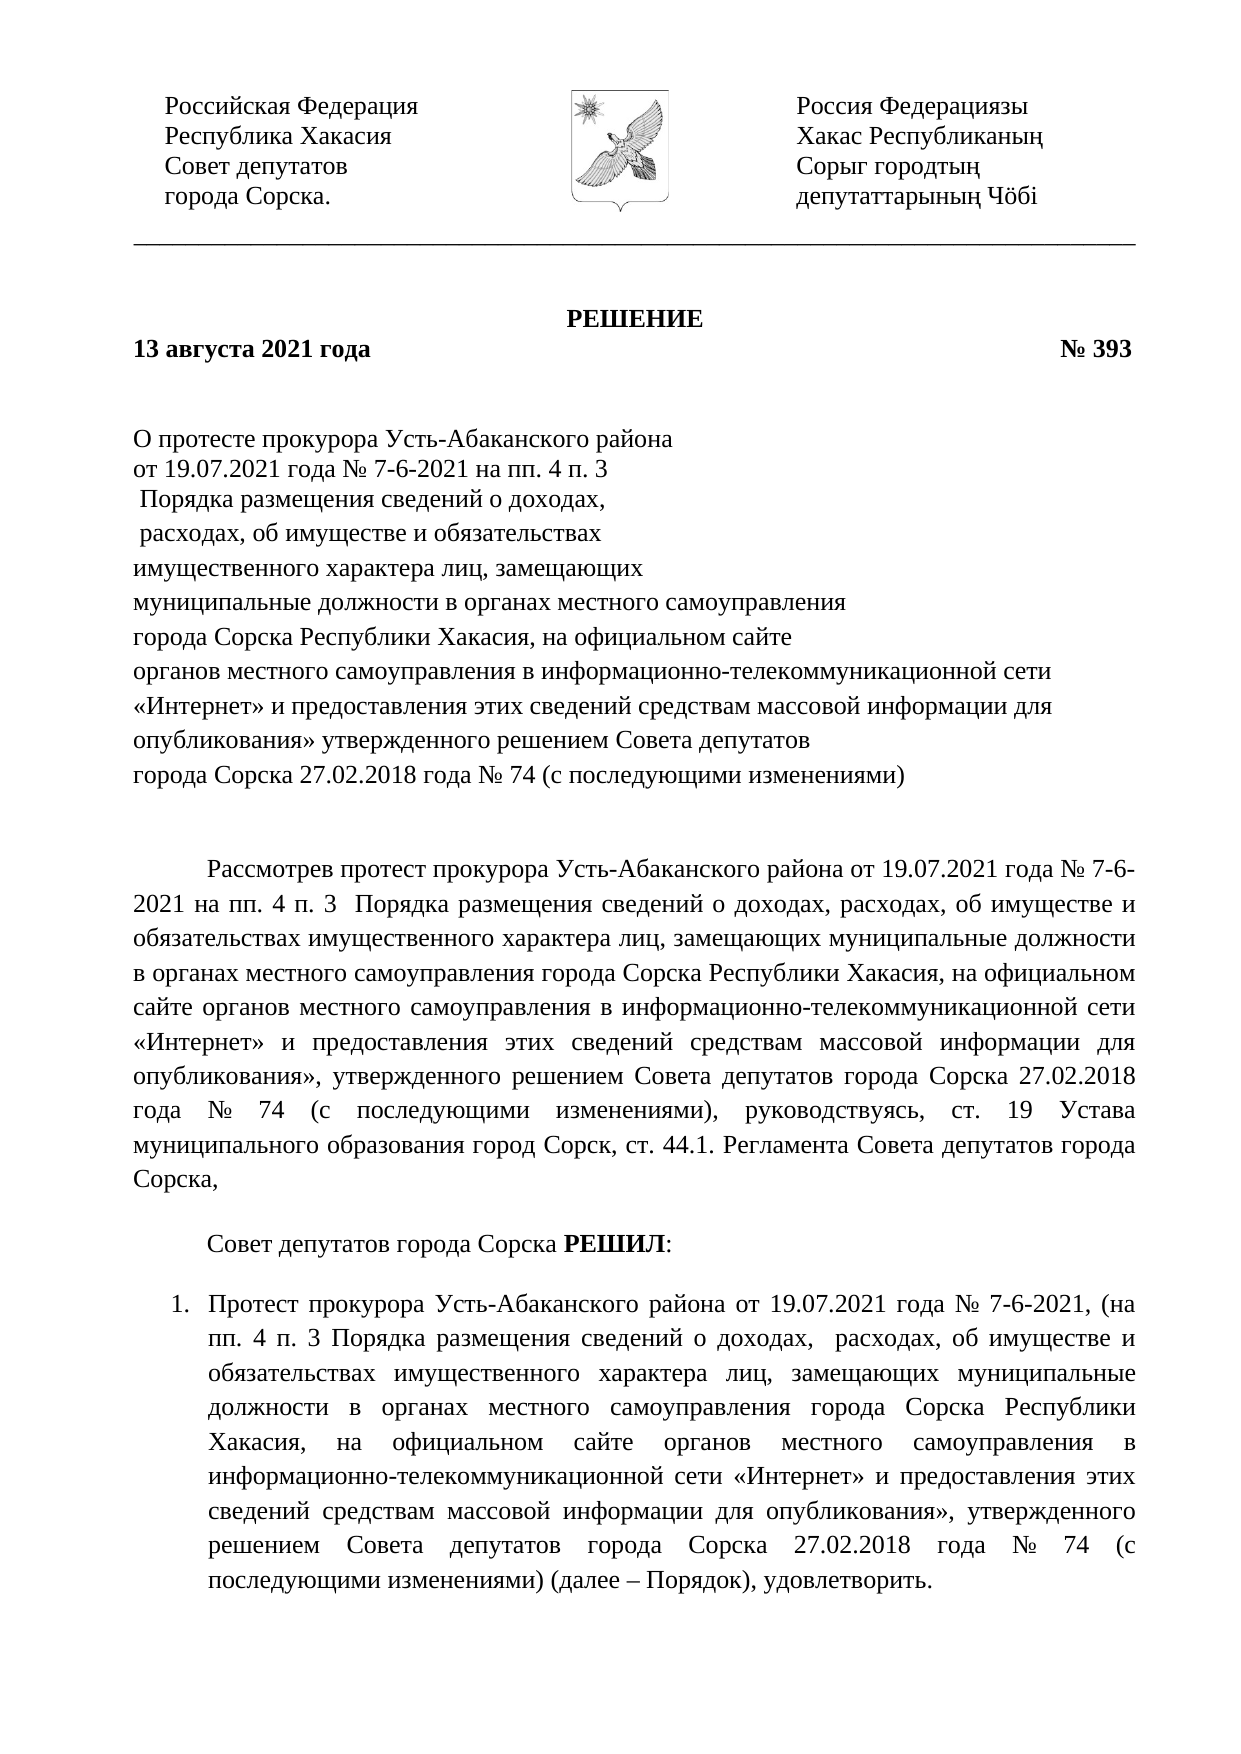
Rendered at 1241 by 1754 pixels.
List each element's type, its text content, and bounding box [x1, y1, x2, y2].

text органов местного самоуправления в информационно-телекоммуникационной сети «Интернет» и предоставления этих сведений средствам массовой информации для опубликования» утвержденного решением Совета депутатов [133, 655, 1137, 754]
picture [571, 90, 669, 212]
text 13 августа 2021 года № 393 [133, 333, 1137, 363]
list Протест прокурора Усть-Абаканского района от 19.07.2021 года № 7-6-2021, (на пп. 4 п. 3 Порядка размещения сведений о доходах, расходах, об имуществе и обязательствах имущественного характера лиц, замещающих муниципальные должности в органах местного самоуправления города Сорска Республики Хакасия, на официальном сайте органов местного самоуправления в информационно-телекоммуникационной сети «Интернет» и предоставления этих сведений средствам массовой информации для опубликования», утвержденного решением Совета депутатов города Сорска 27.02.2018 года № 74 (с последующими изменениями) (далее – Порядок), удовлетворить. [170, 1288, 1137, 1594]
text Порядка размещения сведений о доходах, [133, 483, 1137, 513]
text от 19.07.2021 года № 7-6-2021 на пп. 4 п. 3 [133, 453, 1137, 483]
text О протесте прокурора Усть-Абаканского района [133, 423, 1137, 453]
text города Сорска 27.02.2018 года № 74 (с последующими изменениями) [133, 759, 1137, 789]
table_header Российская Федерация Республика Хакасия Совет депутатов города Сорска. [154, 60, 462, 217]
text имущественного характера лиц, замещающих [133, 552, 1137, 582]
text расходах, об имуществе и обязательствах [133, 517, 1137, 547]
text _____________________________________________________________________________ [133, 218, 1137, 248]
text Рассмотрев протест прокурора Усть-Абаканского района от 19.07.2021 года № 7-6-2021 на пп. 4 п. 3 Порядка размещения сведений о доходах, расходах, об имуществе и обязательствах имущественного характера лиц, замещающих муниципальные должности в органах местного самоуправления города Сорска Республики Хакасия, на официальном сайте органов местного самоуправления в информационно-телекоммуникационной сети «Интернет» и предоставления этих сведений средствам массовой информации для опубликования», утвержденного решением Совета депутатов города Сорска 27.02.2018 года № 74 (с последующими изменениями), руководствуясь, ст. 19 Устава муниципального образования город Сорск, ст. 44.1. Регламента Совета депутатов города Сорска, [133, 853, 1137, 1193]
table_header [463, 60, 778, 217]
text Совет депутатов города Сорска РЕШИЛ: [133, 1228, 1137, 1258]
text РЕШЕНИЕ [133, 303, 1137, 333]
text муниципальные должности в органах местного самоуправления [133, 586, 1137, 616]
table_header Россия Федерациязы Хакас Республиканың Сорыг городтың депутаттарының Чöбi [779, 60, 1116, 217]
text города Сорска Республики Хакасия, на официальном сайте [133, 621, 1137, 651]
